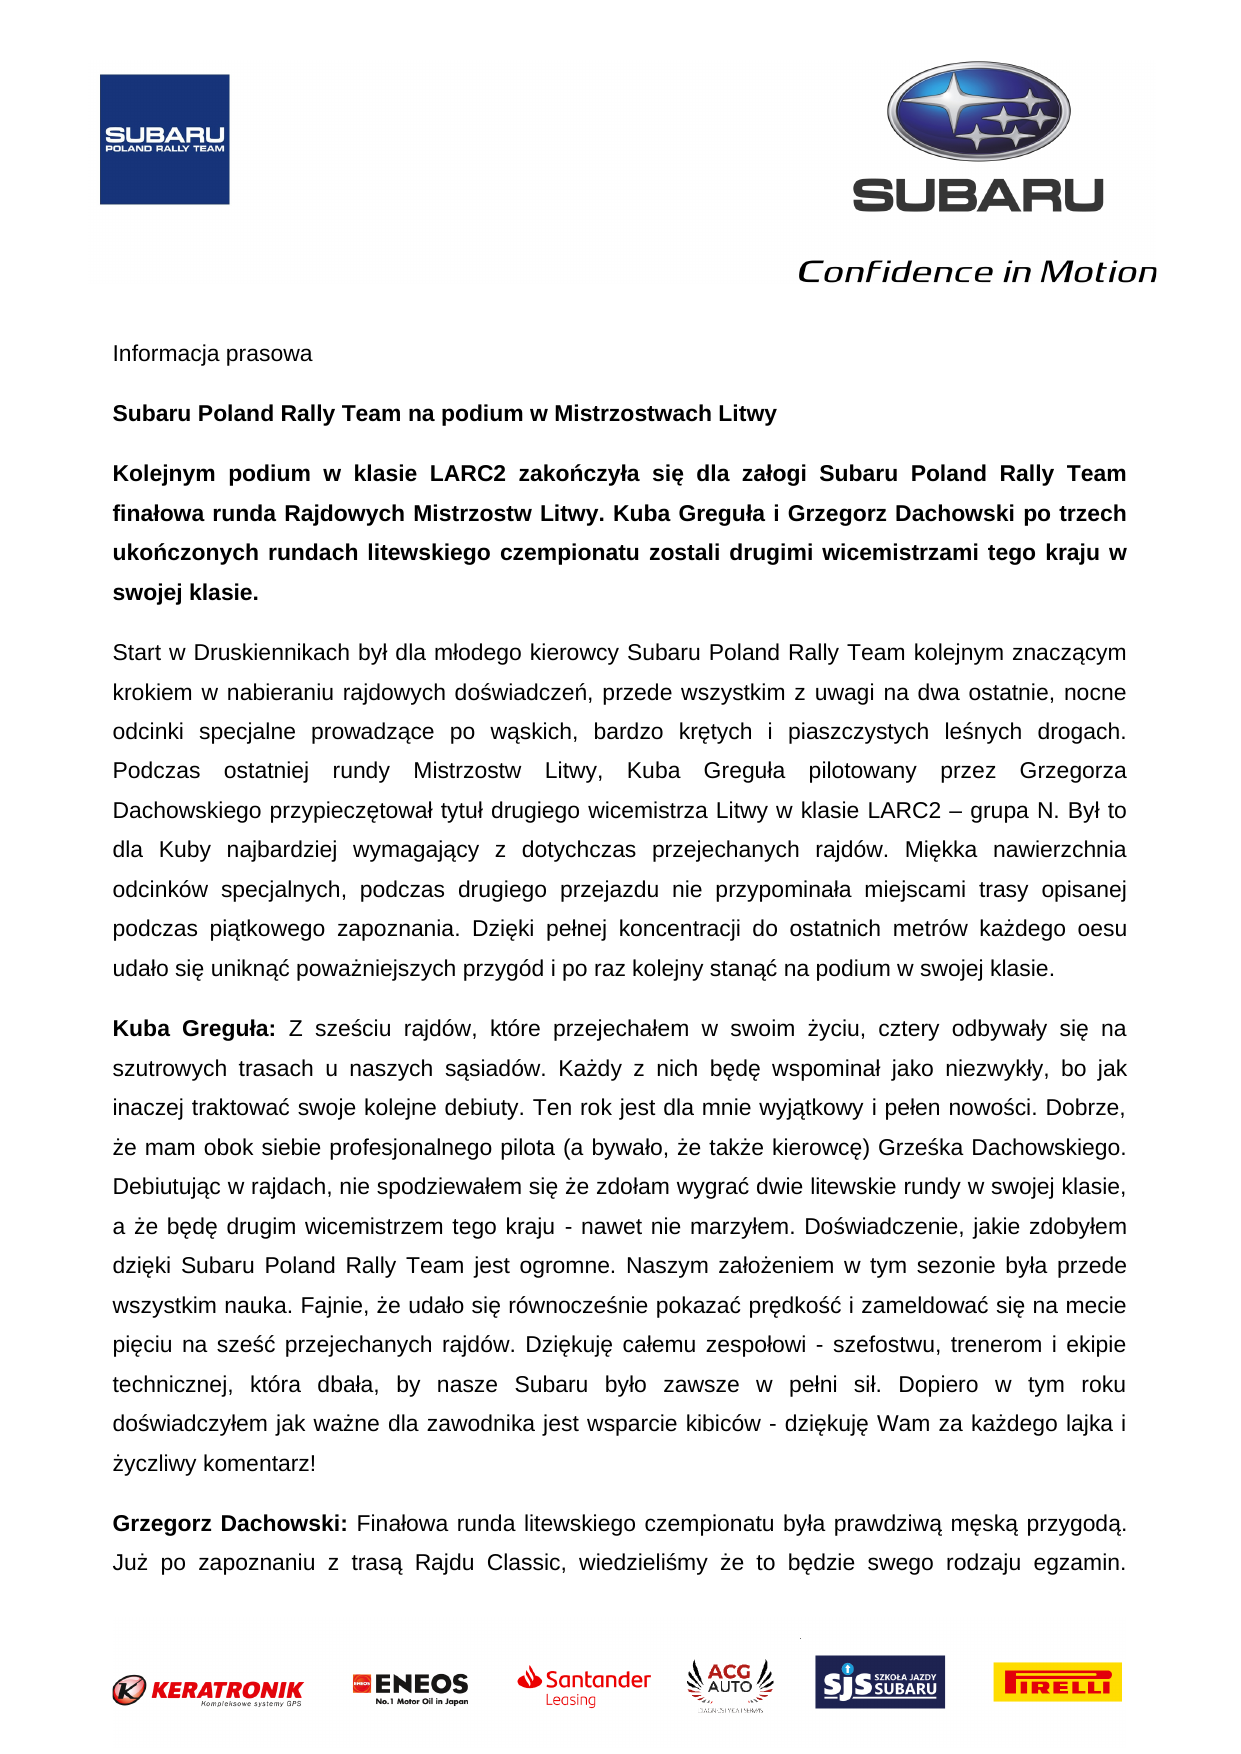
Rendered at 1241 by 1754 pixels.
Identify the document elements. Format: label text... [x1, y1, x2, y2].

text Kolejnym podium w klasie LARC2 zakończyła się dla załogi Subaru Poland Rally Team finałowa runda Rajdowych Mistrzostw Litwy. Kuba Greguła i Grzegorz Dachowski po trzech ukończonych rundach litewskiego czempionatu zostali drugimi wicemistrzami tego kraju w swojej klasie. [112, 460, 1128, 605]
text Kuba Greguła: Z sześciu rajdów, które przejechałem w swoim życiu, cztery odbywały się na szutrowych trasach u naszych sąsiadów. Każdy z nich będę wspominał jako niezwykły, bo jak inaczej traktować swoje kolejne debiuty. Ten rok jest dla mnie wyjątkowy i pełen nowości. Dobrze, że mam obok siebie profesjonalnego pilota (a bywało, że także kierowcę) Grześka Dachowskiego. Debiutując w rajdach, nie spodziewałem się że zdołam wygrać dwie litewskie rundy w swojej klasie, a że będę drugim wicemistrzem tego kraju - nawet nie marzyłem. Doświadczenie, jakie zdobyłem dzięki Subaru Poland Rally Team jest ogromne. Naszym założeniem w tym sezonie była przede wszystkim nauka. Fajnie, że udało się równocześnie pokazać prędkość i zameldować się na mecie pięciu na sześć przejechanych rajdów. Dziękuję całemu zespołowi - szefostwu, trenerom i ekipie technicznej, która dbała, by nasze Subaru było zawsze w pełni sił. Dopiero w tym roku doświadczyłem jak ważne dla zawodnika jest wsparcie kibiców - dziękuję Wam za każdego lajka i życzliwy komentarz! [112, 1015, 1128, 1476]
picture [112, 1617, 1126, 1748]
picture [87, 60, 1157, 284]
text Informacja prasowa [112, 340, 1128, 366]
text Start w Druskiennikach był dla młodego kierowcy Subaru Poland Rally Team kolejnym znaczącym krokiem w nabieraniu rajdowych doświadczeń, przede wszystkim z uwagi na dwa ostatnie, nocne odcinki specjalne prowadzące po wąskich, bardzo krętych i piaszczystych leśnych drogach. Podczas ostatniej rundy Mistrzostw Litwy, Kuba Greguła pilotowany przez Grzegorza Dachowskiego przypieczętował tytuł drugiego wicemistrza Litwy w klasie LARC2 – grupa N. Był to dla Kuby najbardziej wymagający z dotychczas przejechanych rajdów. Miękka nawierzchnia odcinków specjalnych, podczas drugiego przejazdu nie przypominała miejscami trasy opisanej podczas piątkowego zapoznania. Dzięki pełnej koncentracji do ostatnich metrów każdego oesu udało się uniknąć poważniejszych przygód i po raz kolejny stanąć na podium w swojej klasie. [112, 639, 1128, 981]
text Subaru Poland Rally Team na podium w Mistrzostwach Litwy [112, 400, 1128, 426]
